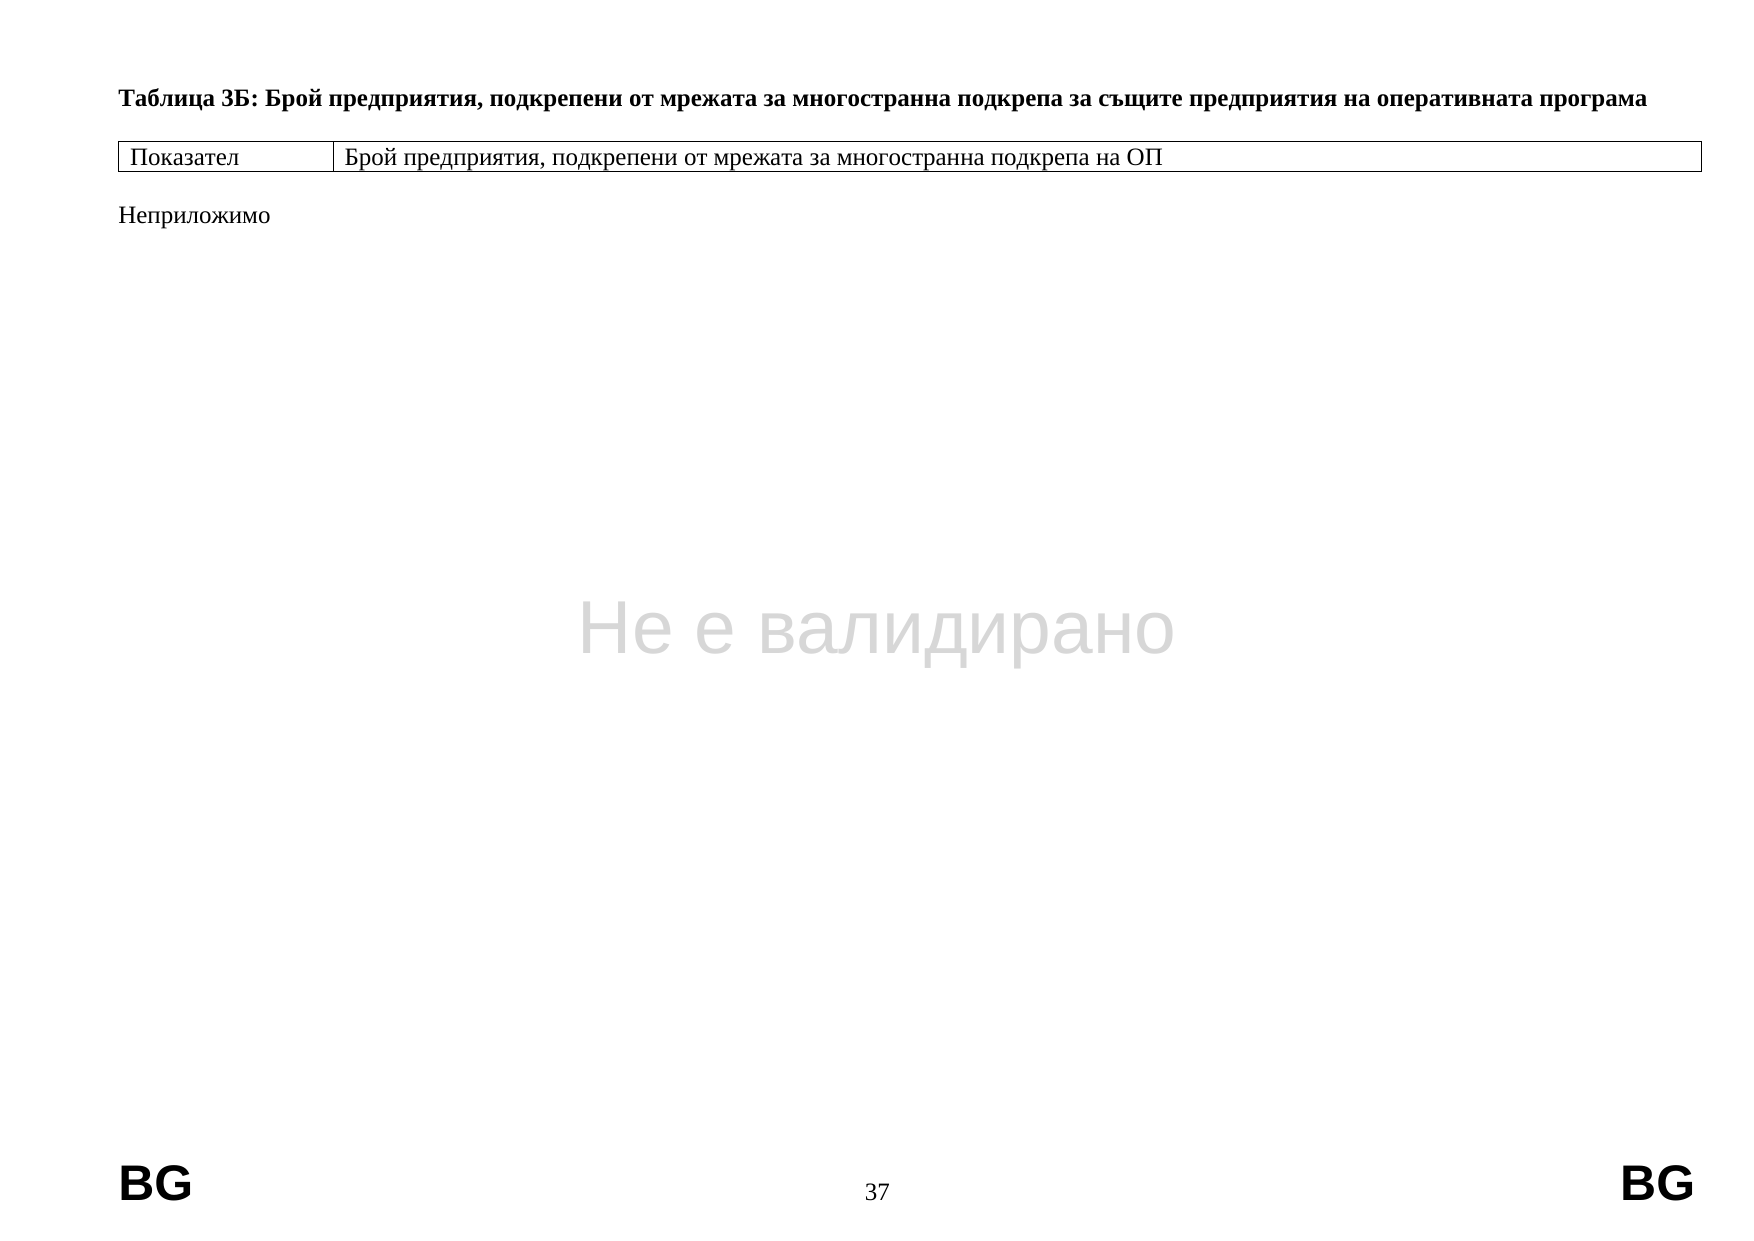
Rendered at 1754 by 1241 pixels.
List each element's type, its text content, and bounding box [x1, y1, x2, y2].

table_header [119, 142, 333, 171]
subtitle Таблица 3Б: Брой предприятия, подкрепени от мрежата за многостранна подкрепа за същите предприятия на оперативната програма [118, 83, 1701, 112]
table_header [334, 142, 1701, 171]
subtitle НеприложимоТаблица 5: Информация относно етапните цели и целевите стойности, определени в рамката на изпълнението [118, 200, 1701, 229]
